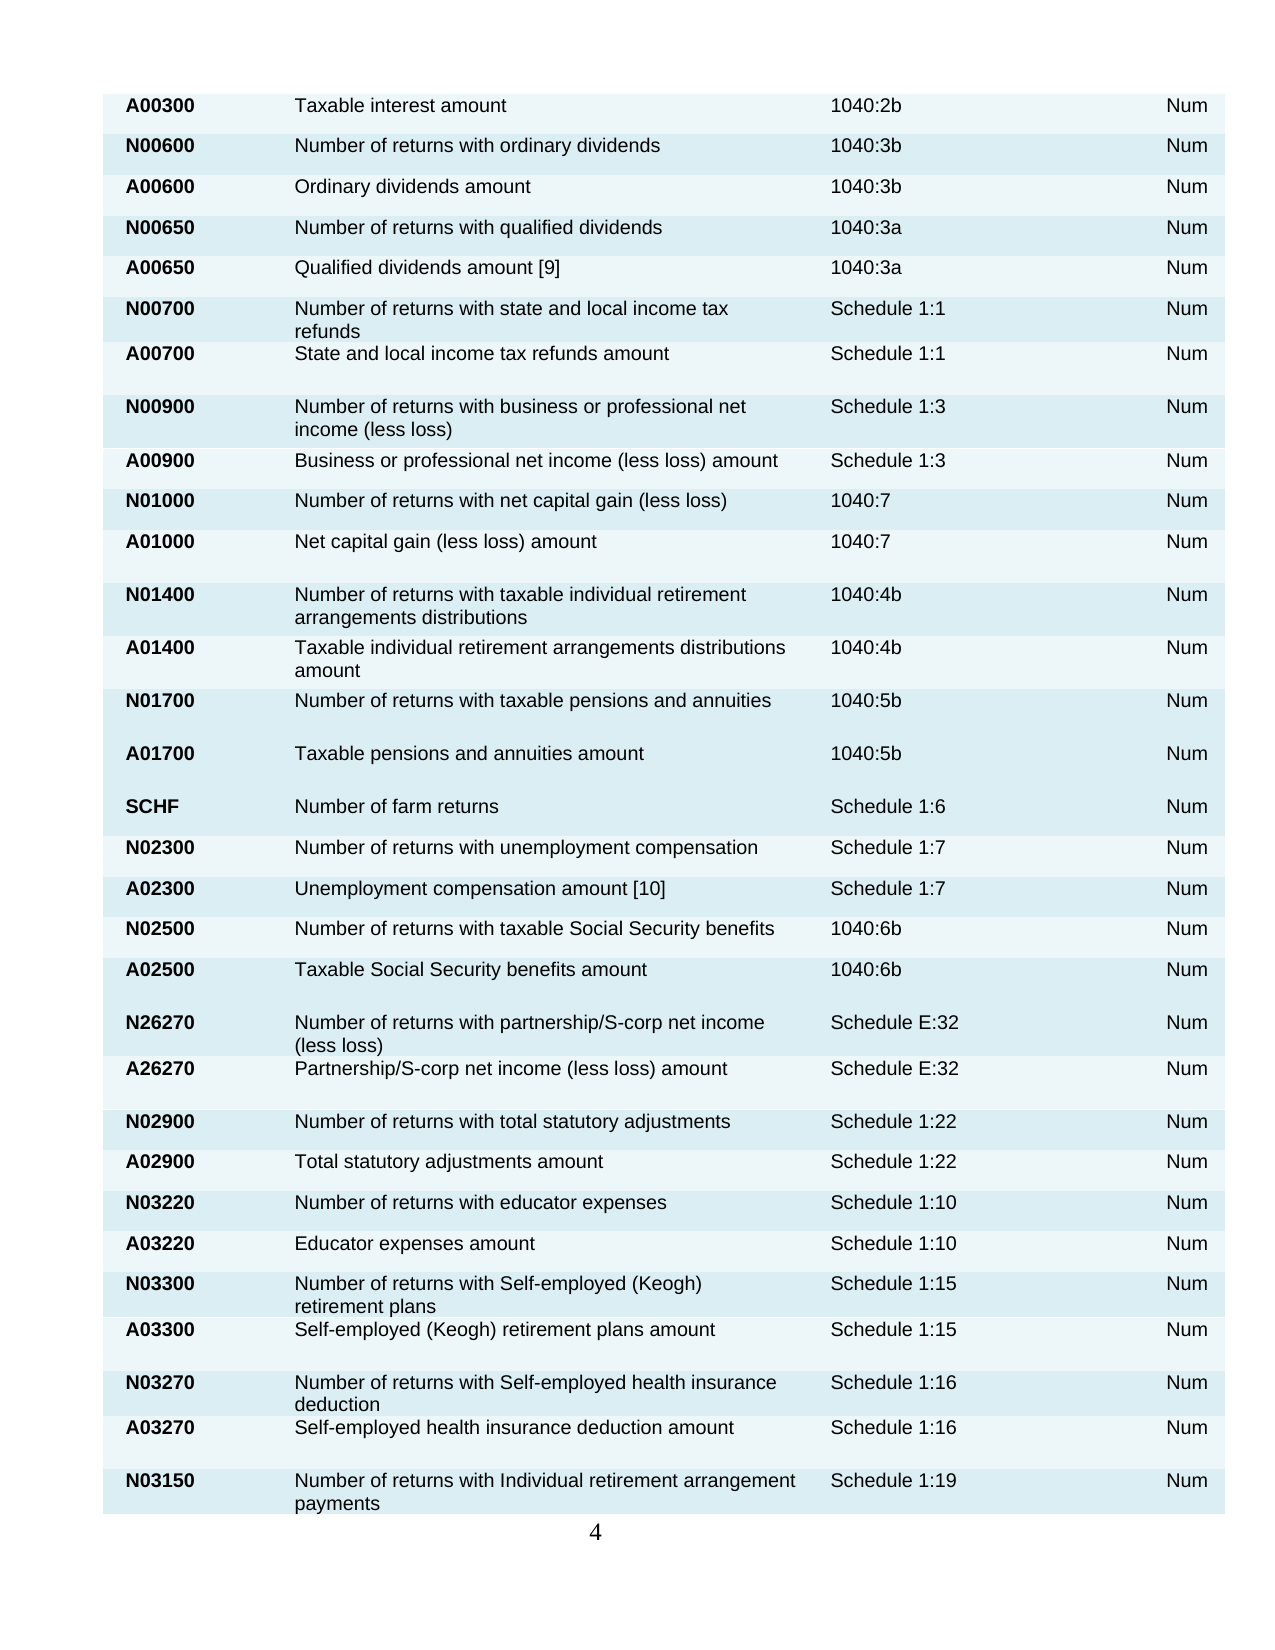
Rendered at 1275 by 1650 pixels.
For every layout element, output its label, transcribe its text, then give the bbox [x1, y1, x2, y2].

table_cell Number of returns with business or professional net income (less loss) [283, 395, 808, 448]
table_cell Num [1155, 958, 1225, 1011]
table_cell A03270 [103, 1416, 283, 1469]
table_cell N03270 [103, 1371, 283, 1416]
table_cell 1040:7 [808, 530, 1155, 583]
table_cell N02500 [103, 917, 283, 958]
table_cell Schedule 1:19 [808, 1469, 1155, 1514]
table_cell 1040:3a [808, 216, 1155, 256]
table_cell Num [1155, 530, 1225, 583]
table_cell Business or professional net income (less loss) amount [283, 449, 808, 489]
table_cell Schedule 1:16 [808, 1371, 1155, 1416]
table_cell Num [1155, 583, 1225, 636]
table_cell A00300 [103, 94, 283, 134]
table_cell Schedule E:32 [808, 1056, 1155, 1109]
table_cell Self-employed (Keogh) retirement plans amount [283, 1318, 808, 1371]
table_cell A00600 [103, 175, 283, 216]
table_cell 1040:7 [808, 489, 1155, 530]
table_cell N01400 [103, 583, 283, 636]
table_cell Taxable Social Security benefits amount [283, 958, 808, 1011]
table_cell Num [1155, 1272, 1225, 1317]
table_cell 1040:6b [808, 917, 1155, 958]
table_cell Schedule 1:22 [808, 1110, 1155, 1150]
table_cell Num [1155, 1416, 1225, 1469]
table_cell Taxable interest amount [283, 94, 808, 134]
table_cell N00700 [103, 297, 283, 342]
table_cell 1040:4b [808, 583, 1155, 636]
table_cell Taxable pensions and annuities amount [283, 742, 808, 795]
table_cell N00900 [103, 395, 283, 448]
table_cell Num [1155, 297, 1225, 342]
table_cell Schedule 1:10 [808, 1191, 1155, 1231]
table_cell Schedule 1:16 [808, 1416, 1155, 1469]
table_cell Net capital gain (less loss) amount [283, 530, 808, 583]
table_cell Num [1155, 1371, 1225, 1416]
table_cell Number of returns with net capital gain (less loss) [283, 489, 808, 530]
table_cell SCHF [103, 795, 283, 836]
table_cell N26270 [103, 1011, 283, 1056]
table_cell Num [1155, 342, 1225, 395]
table_cell N00650 [103, 216, 283, 256]
table_cell Number of returns with Individual retirement arrangement payments [283, 1469, 808, 1514]
table_cell Schedule 1:15 [808, 1318, 1155, 1371]
table_cell N01000 [103, 489, 283, 530]
table_cell Num [1155, 94, 1225, 134]
table_cell Num [1155, 1011, 1225, 1056]
table_cell Num [1155, 836, 1225, 877]
table_cell Number of returns with taxable pensions and annuities [283, 689, 808, 742]
table_cell 1040:5b [808, 689, 1155, 742]
table_cell Num [1155, 1150, 1225, 1191]
table_cell Number of returns with Self-employed (Keogh) retirement plans [283, 1272, 808, 1317]
table_cell Number of farm returns [283, 795, 808, 836]
table_cell Number of returns with state and local income tax refunds [283, 297, 808, 342]
table_cell A01000 [103, 530, 283, 583]
table_cell Num [1155, 636, 1225, 689]
table_cell Schedule 1:3 [808, 449, 1155, 489]
table_cell 1040:4b [808, 636, 1155, 689]
table_cell A03300 [103, 1318, 283, 1371]
table_cell Number of returns with partnership/S-corp net income (less loss) [283, 1011, 808, 1056]
table_cell N03220 [103, 1191, 283, 1231]
table_cell Num [1155, 1231, 1225, 1272]
table_cell Schedule 1:7 [808, 877, 1155, 917]
table_cell 1040:3b [808, 134, 1155, 175]
table_cell Number of returns with ordinary dividends [283, 134, 808, 175]
table_cell A01400 [103, 636, 283, 689]
table_cell Self-employed health insurance deduction amount [283, 1416, 808, 1469]
table_cell Schedule 1:1 [808, 342, 1155, 395]
table_cell A26270 [103, 1056, 283, 1109]
table_cell Number of returns with total statutory adjustments [283, 1110, 808, 1150]
table_cell Number of returns with Self-employed health insurance deduction [283, 1371, 808, 1416]
table_cell Schedule 1:10 [808, 1231, 1155, 1272]
table_cell Schedule 1:22 [808, 1150, 1155, 1191]
table_cell N02900 [103, 1110, 283, 1150]
table_cell A02500 [103, 958, 283, 1011]
table_cell 1040:6b [808, 958, 1155, 1011]
table_cell A00900 [103, 449, 283, 489]
table_cell Schedule E:32 [808, 1011, 1155, 1056]
table_cell Num [1155, 1191, 1225, 1231]
table_cell Ordinary dividends amount [283, 175, 808, 216]
table_cell Num [1155, 1318, 1225, 1371]
table_cell N03150 [103, 1469, 283, 1514]
table_cell Taxable individual retirement arrangements distributions amount [283, 636, 808, 689]
table_cell Num [1155, 134, 1225, 175]
table_cell Number of returns with educator expenses [283, 1191, 808, 1231]
table_cell Num [1155, 1469, 1225, 1514]
table_cell 1040:3b [808, 175, 1155, 216]
table_cell Num [1155, 917, 1225, 958]
table_cell Schedule 1:15 [808, 1272, 1155, 1317]
table_cell A03220 [103, 1231, 283, 1272]
table_cell Educator expenses amount [283, 1231, 808, 1272]
table_cell Qualified dividends amount [9] [283, 256, 808, 297]
table_cell A02300 [103, 877, 283, 917]
table_cell Num [1155, 877, 1225, 917]
table_cell Number of returns with taxable Social Security benefits [283, 917, 808, 958]
table_cell Schedule 1:3 [808, 395, 1155, 448]
table_cell Num [1155, 216, 1225, 256]
table_cell A00700 [103, 342, 283, 395]
table_cell N02300 [103, 836, 283, 877]
table_cell Schedule 1:7 [808, 836, 1155, 877]
table_cell 1040:5b [808, 742, 1155, 795]
table_cell Unemployment compensation amount [10] [283, 877, 808, 917]
table_cell Num [1155, 689, 1225, 742]
table_cell State and local income tax refunds amount [283, 342, 808, 395]
table_cell N03300 [103, 1272, 283, 1317]
table_cell Num [1155, 395, 1225, 448]
table_cell A00650 [103, 256, 283, 297]
table_cell Number of returns with taxable individual retirement arrangements distributions [283, 583, 808, 636]
table_cell N01700 [103, 689, 283, 742]
table_cell Num [1155, 175, 1225, 216]
table_cell A01700 [103, 742, 283, 795]
table_cell Num [1155, 742, 1225, 795]
table_cell Num [1155, 449, 1225, 489]
table_cell Num [1155, 1110, 1225, 1150]
table_cell N00600 [103, 134, 283, 175]
table_cell 1040:2b [808, 94, 1155, 134]
table_cell Num [1155, 256, 1225, 297]
table_cell Num [1155, 1056, 1225, 1109]
table_cell Total statutory adjustments amount [283, 1150, 808, 1191]
table_cell Number of returns with unemployment compensation [283, 836, 808, 877]
table_cell Number of returns with qualified dividends [283, 216, 808, 256]
table_cell Schedule 1:1 [808, 297, 1155, 342]
table_cell Num [1155, 795, 1225, 836]
table_cell 1040:3a [808, 256, 1155, 297]
table_cell Partnership/S-corp net income (less loss) amount [283, 1056, 808, 1109]
table_cell A02900 [103, 1150, 283, 1191]
table_cell Schedule 1:6 [808, 795, 1155, 836]
table_cell Num [1155, 489, 1225, 530]
